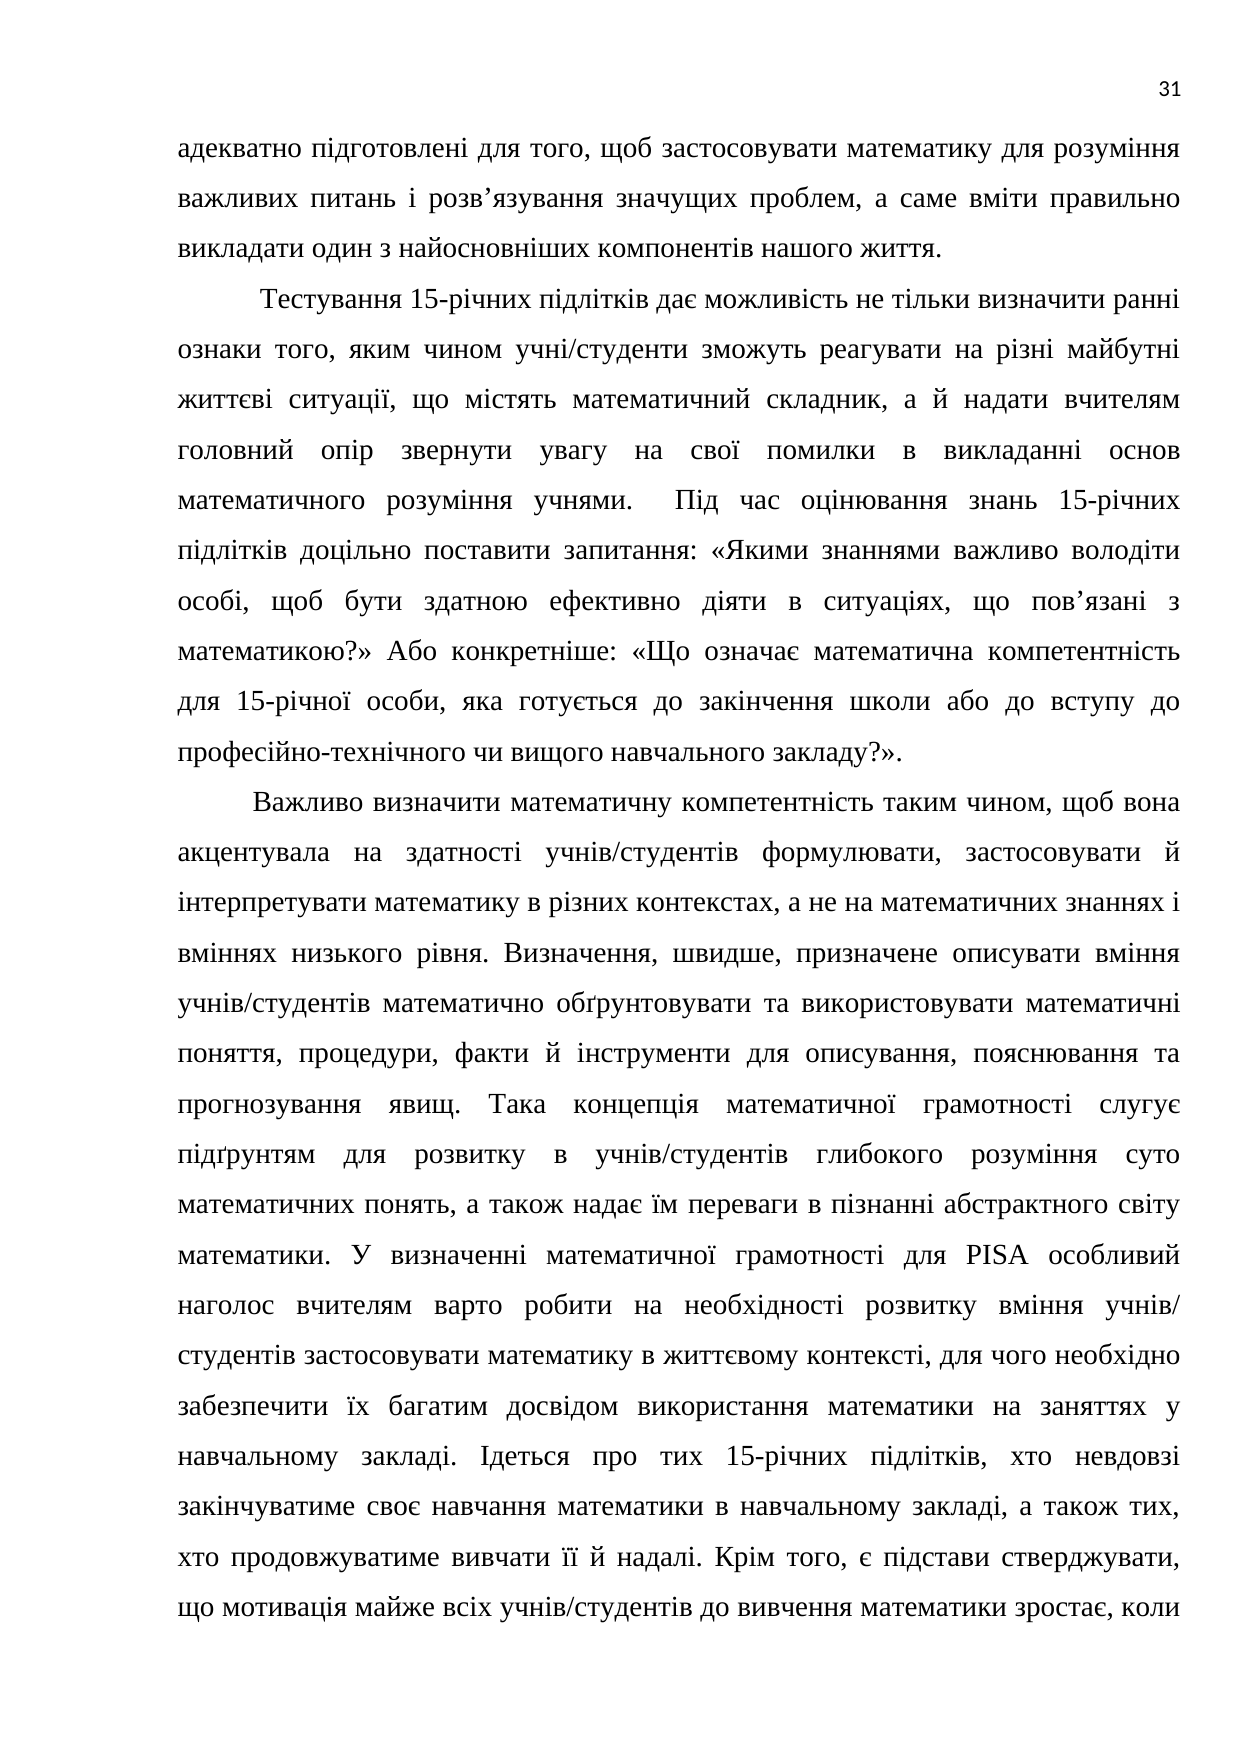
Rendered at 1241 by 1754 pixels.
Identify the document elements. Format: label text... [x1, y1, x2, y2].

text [177, 784, 1181, 1622]
text Тестування 15-річних підлітків дає можливість не тільки визначити ранні ознаки того, яким чином учні/студенти зможуть реагувати на різні майбутні життєві ситуації, що містять математичний складник, а й надати вчителям головний опір звернути увагу на свої помилки в викладанні основ математичного розуміння учнями. Під час оцінювання знань 15-річних підлітків доцільно поставити запитання: «Якими знаннями важливо володіти особі, щоб бути здатною ефективно діяти в ситуаціях, що пов’язані з математикою?» Або конкретніше: «Що означає математична компетентність для 15-річної особи, яка готується до закінчення школи або до вступу до професійно-технічного чи вищого навчального закладу?». [177, 281, 1181, 767]
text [177, 130, 1181, 264]
